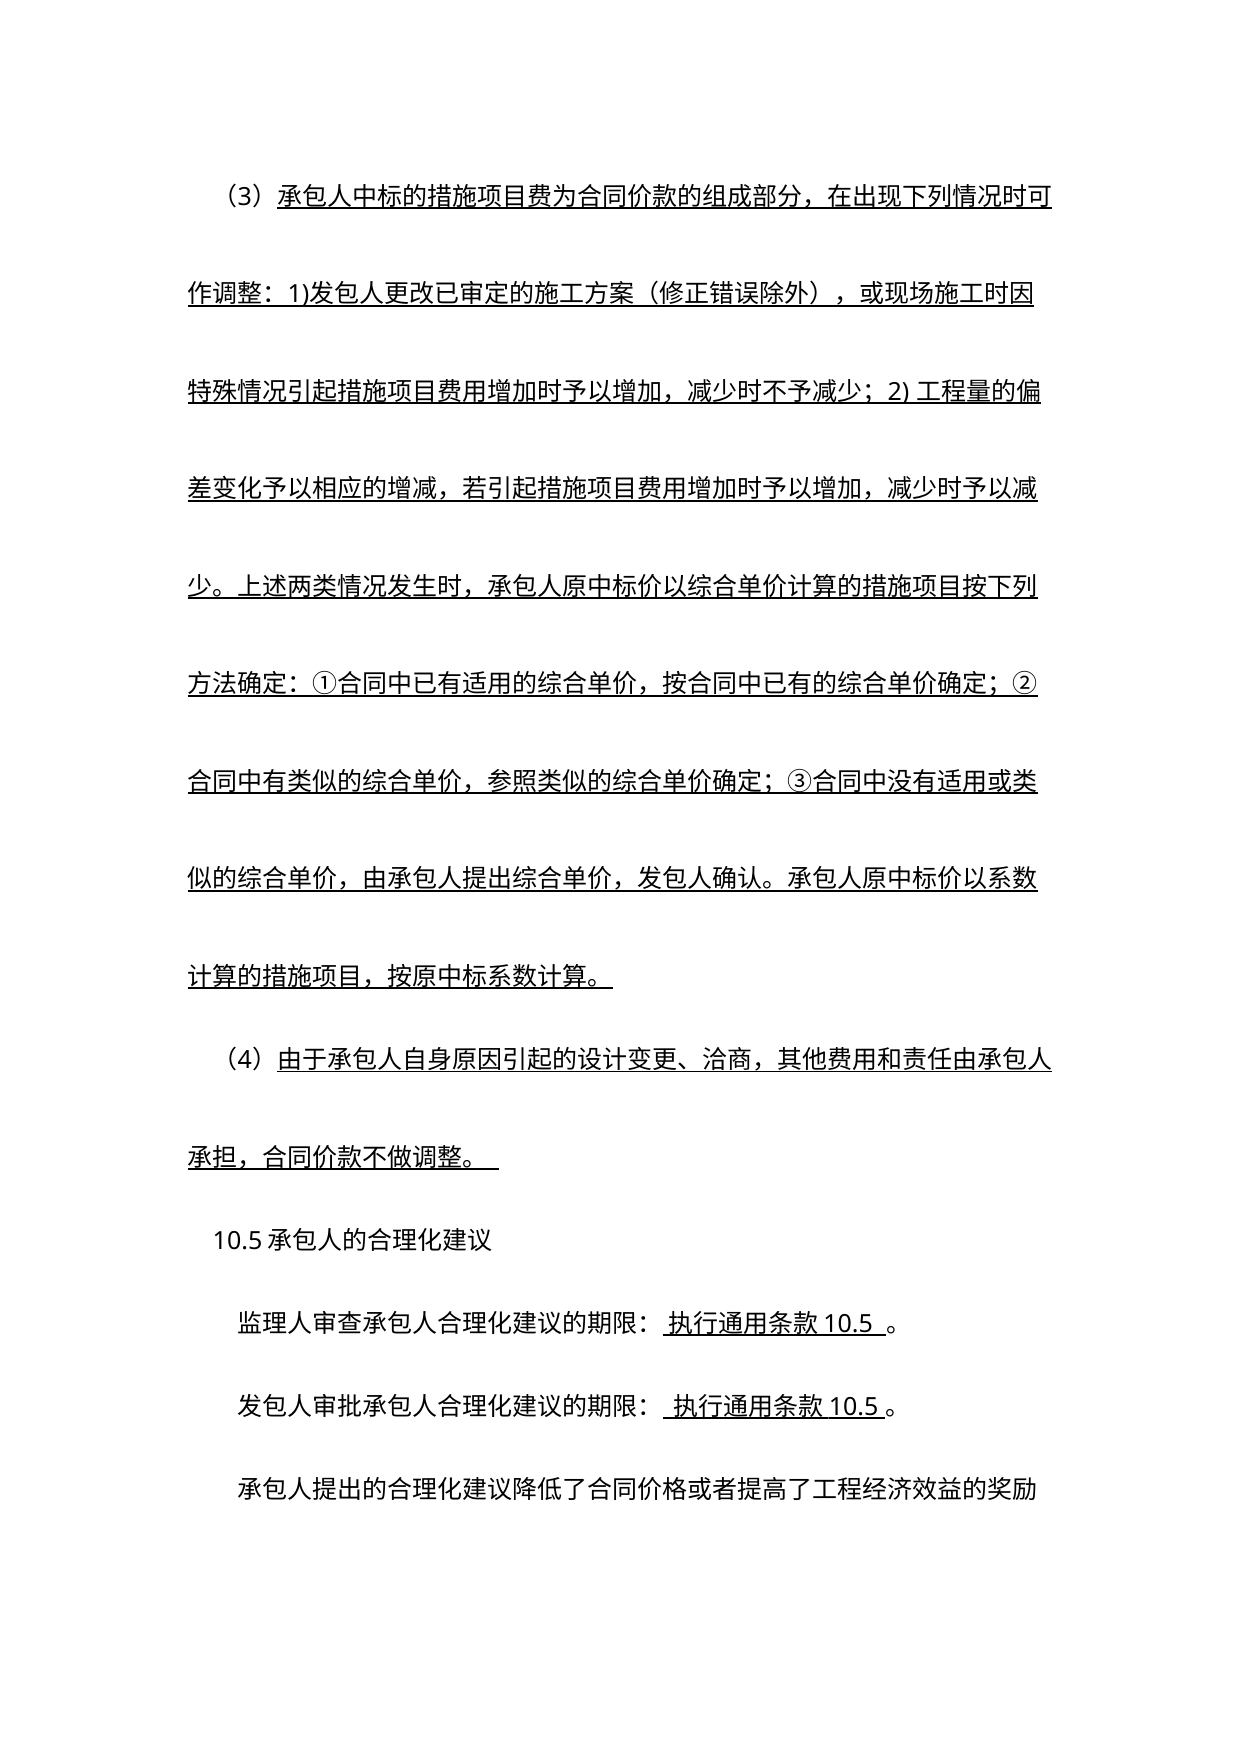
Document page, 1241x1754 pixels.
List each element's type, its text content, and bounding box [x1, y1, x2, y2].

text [187, 1455, 1053, 1520]
text 监理人审查承包人合理化建议的期限： 执行通用条款10.5 。 [187, 1289, 1053, 1354]
text （3）承包人中标的措施项目费为合同价款的组成部分，在出现下列情况时可作调整：1)发包人更改已审定的施工方案（修正错误除外），或现场施工时因特殊情况引起措施项目费用增加时予以增加，减少时不予减少；2) 工程量的偏差变化予以相应的增减，若引起措施项目费用增加时予以增加，减少时予以减少。上述两类情况发生时，承包人原中标价以综合单价计算的措施项目按下列方法确定：①合同中已有适用的综合单价，按合同中已有的综合单价确定；②合同中有类似的综合单价，参照类似的综合单价确定；③合同中没有适用或类似的综合单价，由承包人提出综合单价，发包人确认。承包人原中标价以系数计算的措施项目，按原中标系数计算。 [187, 162, 1053, 1007]
text （4）由于承包人自身原因引起的设计变更、洽商，其他费用和责任由承包人承担，合同价款不做调整。 [187, 1025, 1053, 1188]
text 发包人审批承包人合理化建议的期限： 执行通用条款10.5 。 [187, 1372, 1053, 1437]
text 10.5承包人的合理化建议 [187, 1206, 1053, 1271]
